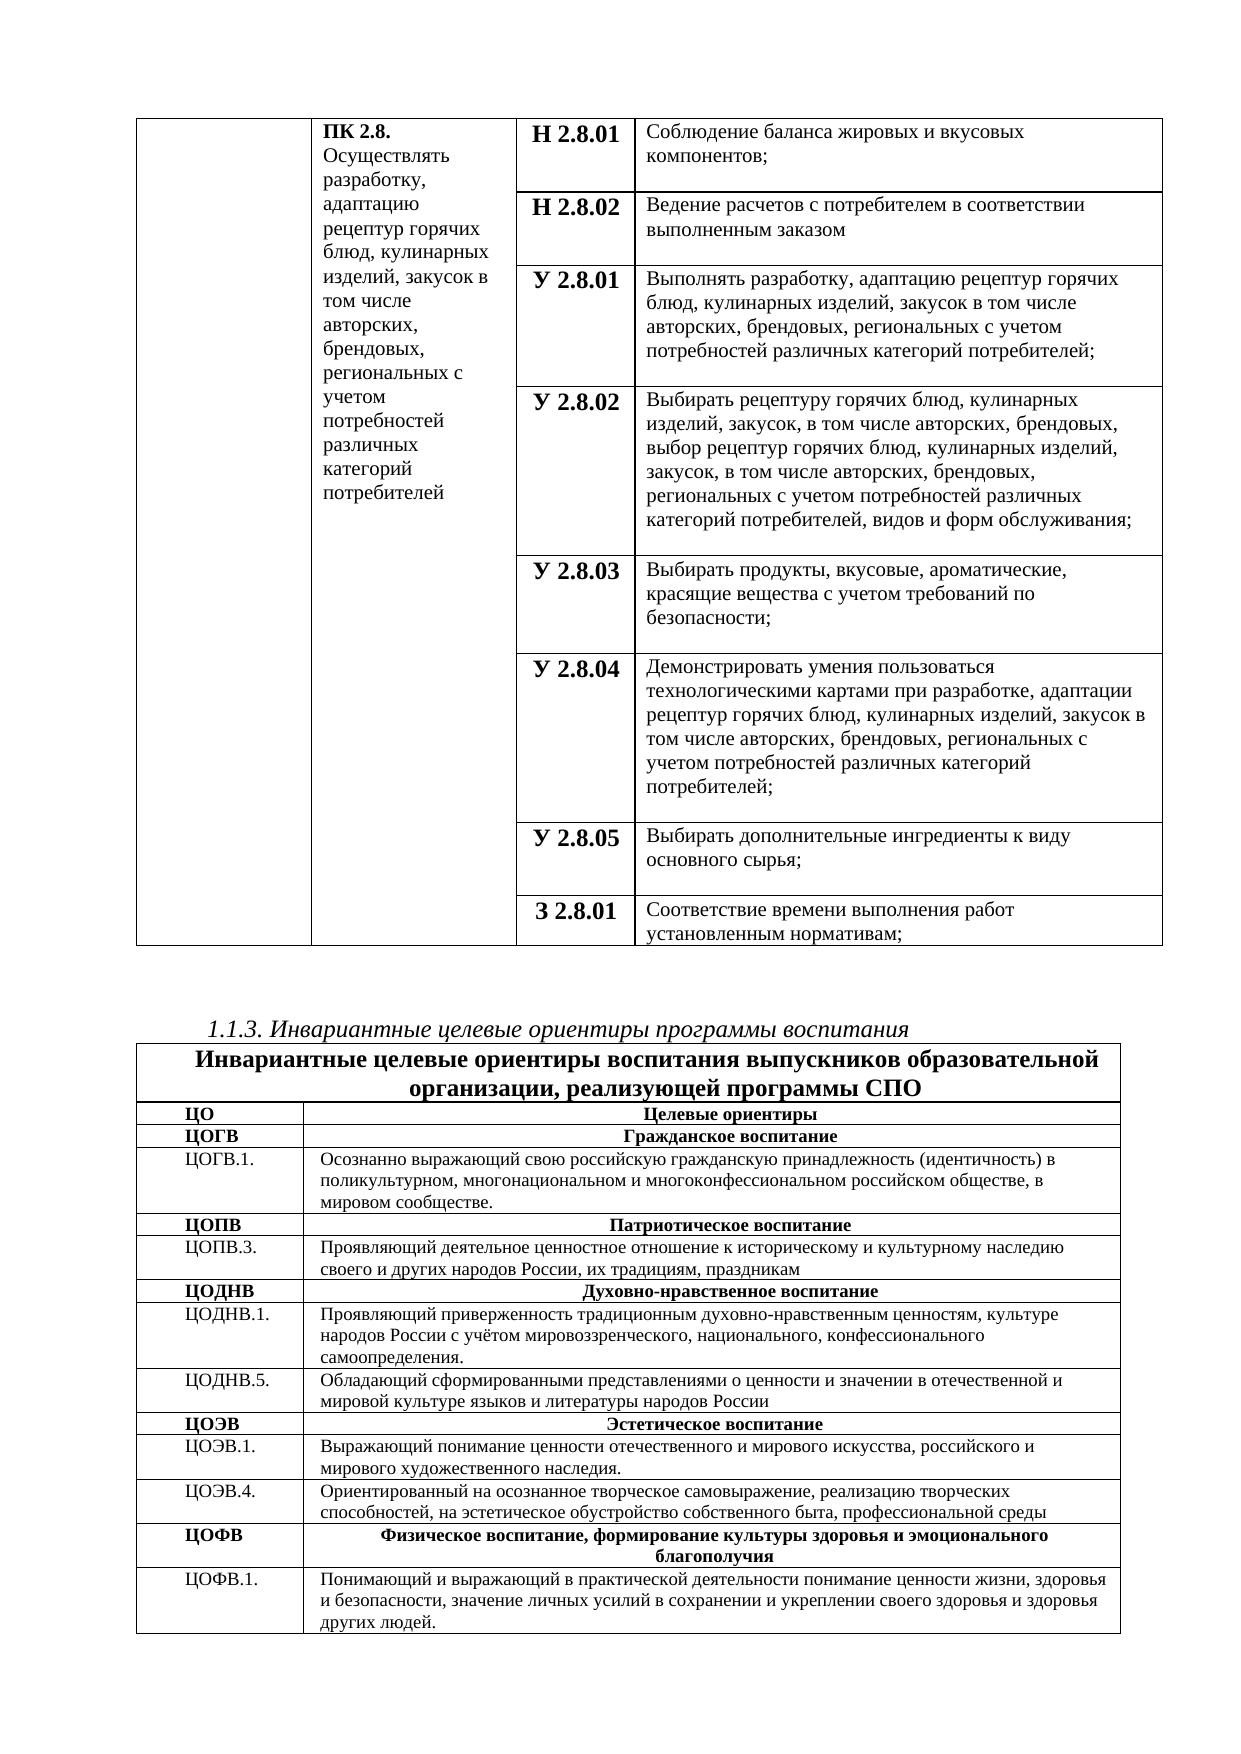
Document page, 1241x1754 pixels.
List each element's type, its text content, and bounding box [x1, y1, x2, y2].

table_cell У 2.8.01 [517, 266, 634, 386]
table_cell Выражающий понимание ценности отечественного и мирового искусства, российского и мирового художественного наследия. [304, 1435, 1120, 1478]
table_cell Понимающий и выражающий в практической деятельности понимание ценности жизни, здоровья и безопасности, значение личных усилий в сохранении и укреплении своего здоровья и здоровья других людей. [304, 1568, 1120, 1632]
table_cell З 2.8.01 [517, 896, 634, 944]
table_cell Проявляющий деятельное ценностное отношение к историческому и культурному наследию своего и других народов России, их традициям, праздникам [304, 1236, 1120, 1279]
table_cell ЦОДНВ.1. [137, 1303, 303, 1367]
table_cell ЦОФВ.1. [137, 1568, 303, 1632]
table_header Инвариантные целевые ориентиры воспитания выпускников образовательной организации, реализующей программы СПО [137, 1044, 1120, 1101]
table_cell Гражданское воспитание [304, 1125, 1120, 1147]
table_cell ЦОЭВ.4. [137, 1480, 303, 1523]
table_cell ЦОЭВ.1. [137, 1435, 303, 1478]
table_cell У 2.8.05 [517, 823, 634, 895]
table_cell Выбирать дополнительные ингредиенты к виду основного сырья; [636, 823, 1162, 895]
table_cell Проявляющий приверженность традиционным духовно-нравственным ценностям, культуре народов России с учётом мировоззренческого, национального, конфессионального самоопределения. [304, 1303, 1120, 1367]
table_cell ЦОГВ [137, 1125, 303, 1147]
table_cell ЦО [137, 1103, 303, 1124]
table_cell Патриотическое воспитание [304, 1214, 1120, 1235]
table_cell Целевые ориентиры [304, 1103, 1120, 1124]
table_cell ЦОФВ [137, 1524, 303, 1567]
table_cell Обладающий сформированными представлениями о ценности и значении в отечественной и мировой культуре языков и литературы народов России [304, 1369, 1120, 1412]
table_cell ЦОПВ [137, 1214, 303, 1235]
table_cell Н 2.8.01 [517, 119, 634, 191]
table_cell Физическое воспитание, формирование культуры здоровья и эмоционального благополучия [304, 1524, 1120, 1567]
table_cell Осознанно выражающий свою российскую гражданскую принадлежность (идентичность) в поликультурном, многонациональном и многоконфессиональном российском обществе, в мировом сообществе. [304, 1148, 1120, 1212]
table_cell Эстетическое воспитание [304, 1413, 1120, 1434]
table_cell Ориентированный на осознанное творческое самовыражение, реализацию творческих способностей, на эстетическое обустройство собственного быта, профессиональной среды [304, 1480, 1120, 1523]
table_cell Ведение расчетов с потребителем в соответствии выполненным заказом [636, 193, 1162, 264]
table_cell Выбирать рецептуру горячих блюд, кулинарных изделий, закусок, в том числе авторских, брендовых, выбор рецептур горячих блюд, кулинарных изделий, закусок, в том числе авторских, брендовых, региональных с учетом потребностей различных категорий потребителей, видов и форм обслуживания; [636, 387, 1162, 555]
table_cell Демонстрировать умения пользоваться технологическими картами при разработке, адаптации рецептур горячих блюд, кулинарных изделий, закусок в том числе авторских, брендовых, региональных с учетом потребностей различных категорий потребителей; [636, 654, 1162, 822]
table_cell Н 2.8.02 [517, 193, 634, 264]
table_cell Соответствие времени выполнения работ установленным нормативам; [636, 896, 1162, 944]
table_cell Выбирать продукты, вкусовые, ароматические, красящие вещества с учетом требований по безопасности; [636, 556, 1162, 653]
table_cell ЦОПВ.3. [137, 1236, 303, 1279]
table_cell ЦОЭВ [137, 1413, 303, 1434]
table_cell У 2.8.04 [517, 654, 634, 822]
table_cell У 2.8.02 [517, 387, 634, 555]
table_cell ЦОДНВ [137, 1280, 303, 1302]
table_cell ЦОГВ.1. [137, 1148, 303, 1212]
table_cell У 2.8.03 [517, 556, 634, 653]
table_cell ПК 2.8. Осуществлять разработку, адаптацию рецептур горячих блюд, кулинарных изделий, закусок в том числе авторских, брендовых, региональных с учетом потребностей различных категорий потребителей [312, 119, 516, 944]
table_cell Духовно-нравственное воспитание [304, 1280, 1120, 1302]
table_cell ЦОДНВ.5. [137, 1369, 303, 1412]
text 1.1.3. Инвариантные целевые ориентиры программы воспитания [207, 1014, 1152, 1043]
table_cell Выполнять разработку, адаптацию рецептур горячих блюд, кулинарных изделий, закусок в том числе авторских, брендовых, региональных с учетом потребностей различных категорий потребителей; [636, 266, 1162, 386]
table_cell Соблюдение баланса жировых и вкусовых компонентов; [636, 119, 1162, 191]
